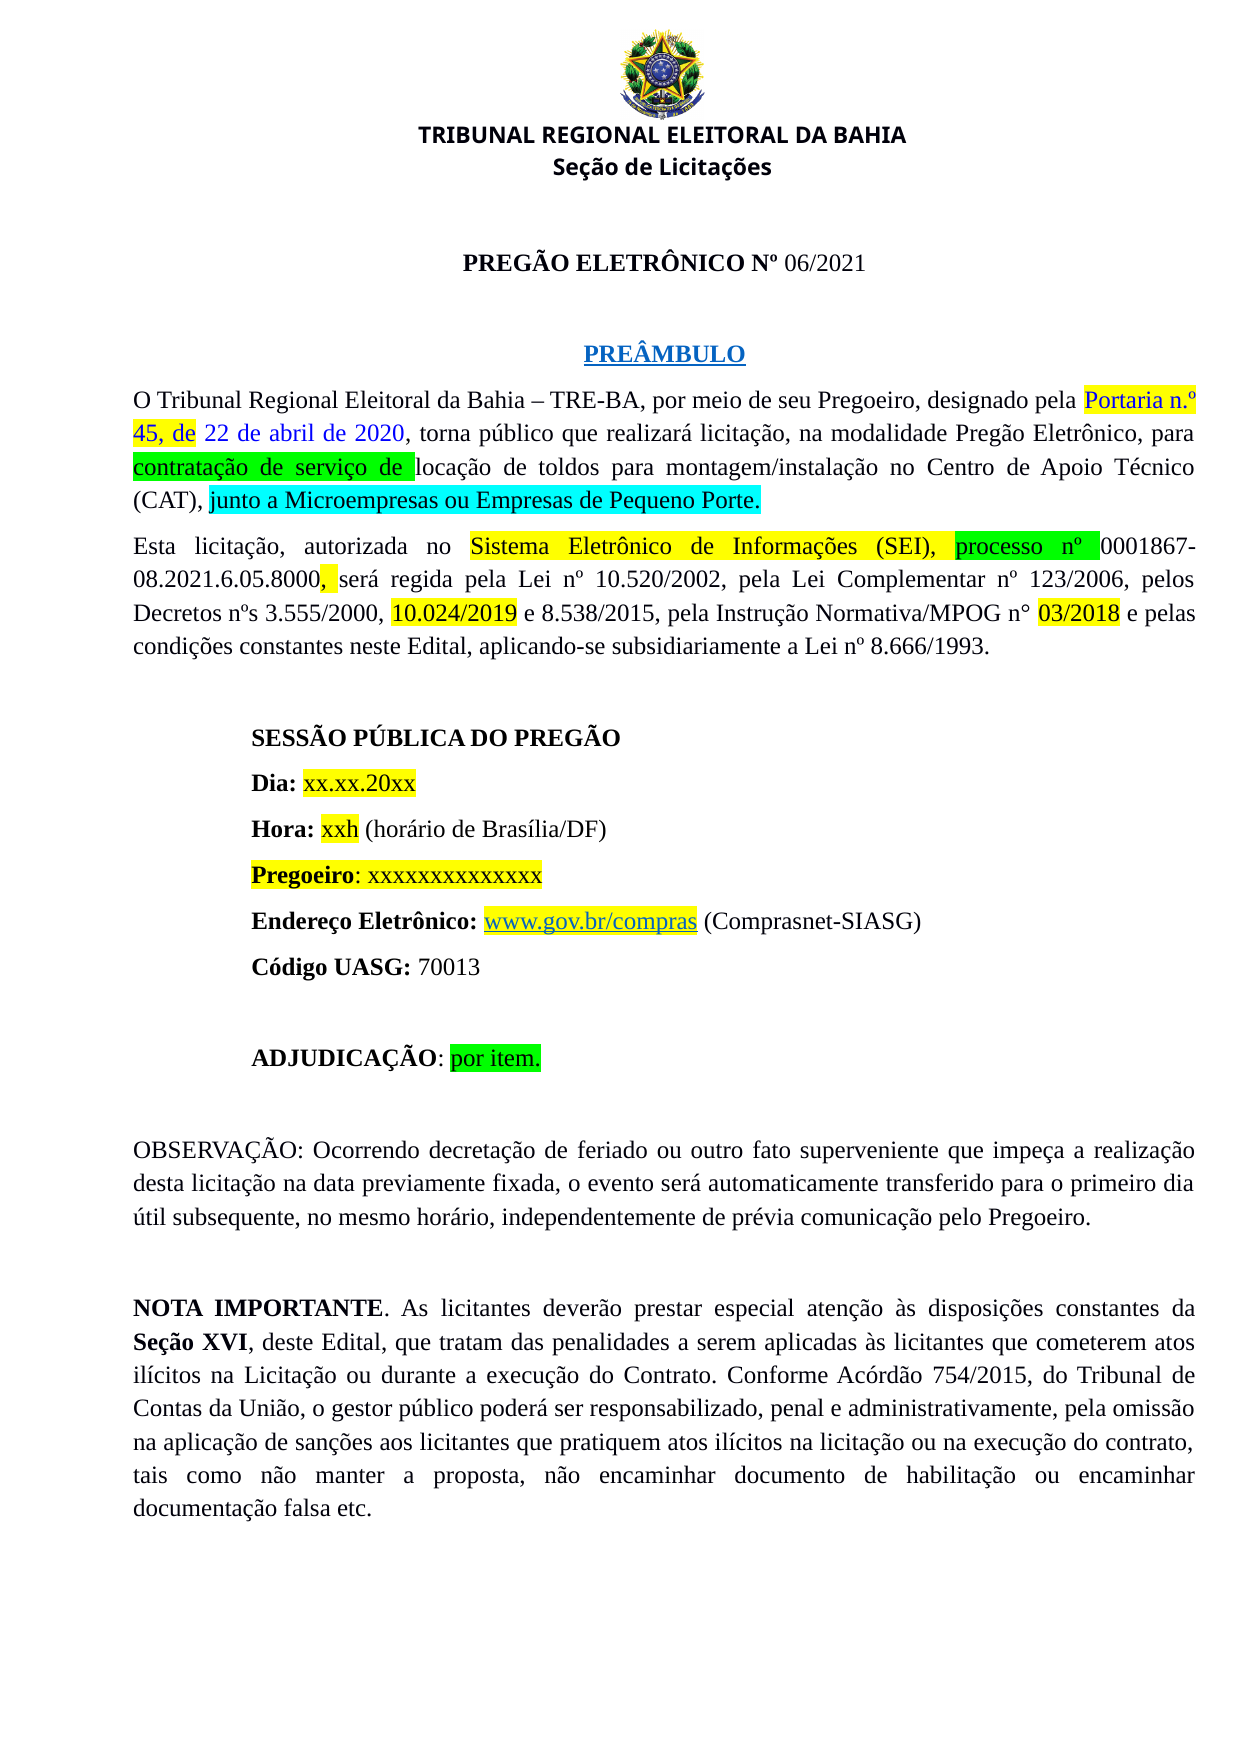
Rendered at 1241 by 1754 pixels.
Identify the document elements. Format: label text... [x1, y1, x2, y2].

text PREGÃO ELETRÔNICO Nº [133, 244, 1196, 278]
text NOTA IMPORTANTE. As licitantes deverão prestar especial atenção às disposições constantes da Seção XVI, deste Edital, que tratam das penalidades a serem aplicadas às licitantes que cometerem atos ilícitos na Licitação ou durante a execução do Contrato. Conforme Acórdão 754/2015, do Tribunal de Contas da União, o gestor público poderá ser responsabilizado, penal e administrativamente, pela omissão na aplicação de sanções aos licitantes que pratiquem atos ilícitos na licitação ou na execução do contrato, tais como não manter a proposta, não encaminhar documento de habilitação ou encaminhar documentação falsa etc. [133, 1290, 1196, 1523]
text Esta licitação, autorizada no Sistema Eletrônico de Informações (SEI), processo nº , será regida pela Lei nº 10.520/2002, pela Lei Complementar nº 123/2006, pelos Decretos nºs 3.555/2000, 10.024/2019 e 8.538/2015, pela Instrução Normativa/MPOG n° 03/2018 e pelas condições constantes neste Edital, aplicando-se subsidiariamente a Lei nº 8.666/1993. [133, 528, 1196, 661]
text Hora: xxh (horário de Brasília/DF) [251, 811, 1196, 844]
text Endereço Eletrônico: www.gov.br/compras (Comprasnet-SIASG) [251, 903, 1196, 936]
text ADJUDICAÇÃO: por item. [177, 1040, 1196, 1073]
text Código UASG: 70013 [177, 948, 1196, 982]
text Dia: xx.xx.20xx [251, 765, 1196, 798]
text Pregoeiro: xxxxxxxxxxxxxx [177, 857, 1196, 890]
text OBSERVAÇÃO: Ocorrendo decretação de feriado ou outro fato superveniente que impeça a realização desta licitação na data previamente fixada, o evento será automaticamente transferido para o primeiro dia útil subsequente, no mesmo horário, independentemente de prévia comunicação pelo Pregoeiro. [133, 1132, 1196, 1232]
text O Tribunal Regional Eleitoral da Bahia – TRE-BA, por meio de seu Pregoeiro, designado pela Portaria n.º 45, de 22 de abril de 2020, torna público que realizará licitação, na modalidade Pregão Eletrônico, para contratação de serviço de , junto a Microempresas ou Empresas de Pequeno Porte. [133, 382, 1196, 515]
text SESSÃO PÚBLICA DO PREGÃO [251, 719, 1196, 753]
text PREÂMBULO [133, 336, 1196, 369]
